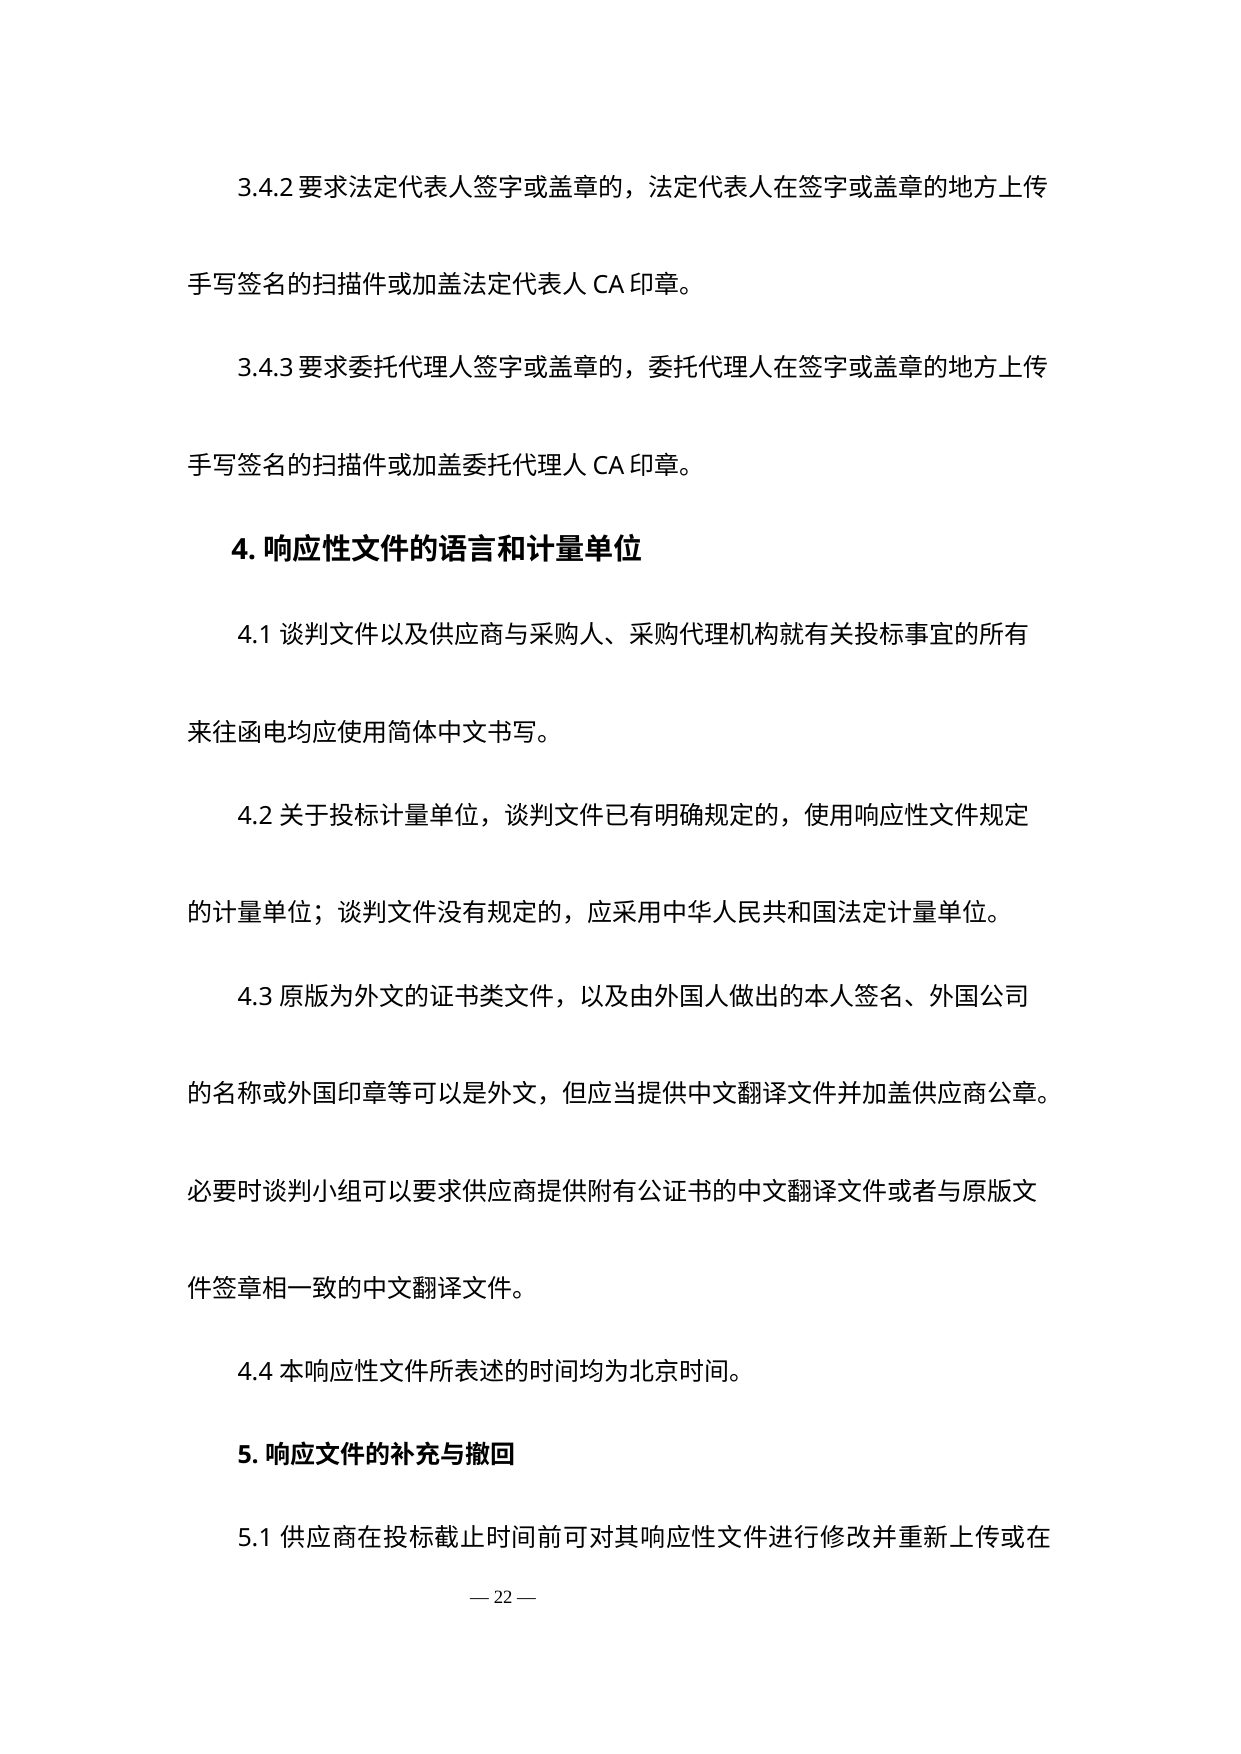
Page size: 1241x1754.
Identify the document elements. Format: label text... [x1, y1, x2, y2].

text 4.3 原版为外文的证书类文件，以及由外国人做出的本人签名、外国公司的名称或外国印章等可以是外文，但应当提供中文翻译文件并加盖供应商公章。必要时谈判小组可以要求供应商提供附有公证书的中文翻译文件或者与原版文件签章相一致的中文翻译文件。 [187, 962, 1053, 1319]
subtitle 5. 响应文件的补充与撤回 [187, 1420, 1053, 1485]
text 3.4.3要求委托代理人签字或盖章的，委托代理人在签字或盖章的地方上传手写签名的扫描件或加盖委托代理人CA印章。 [187, 333, 1053, 496]
text 4.4 本响应性文件所表述的时间均为北京时间。 [187, 1337, 1053, 1402]
text 4.2 关于投标计量单位，谈判文件已有明确规定的，使用响应性文件规定的计量单位；谈判文件没有规定的，应采用中华人民共和国法定计量单位。 [187, 781, 1053, 943]
text 4. 响应性文件的语言和计量单位 [231, 514, 1053, 579]
text 4.1 谈判文件以及供应商与采购人、采购代理机构就有关投标事宜的所有来往函电均应使用简体中文书写。 [187, 600, 1053, 763]
text 3.4.2要求法定代表人签字或盖章的，法定代表人在签字或盖章的地方上传手写签名的扫描件或加盖法定代表人CA印章。 [187, 153, 1053, 315]
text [187, 1503, 1053, 1568]
